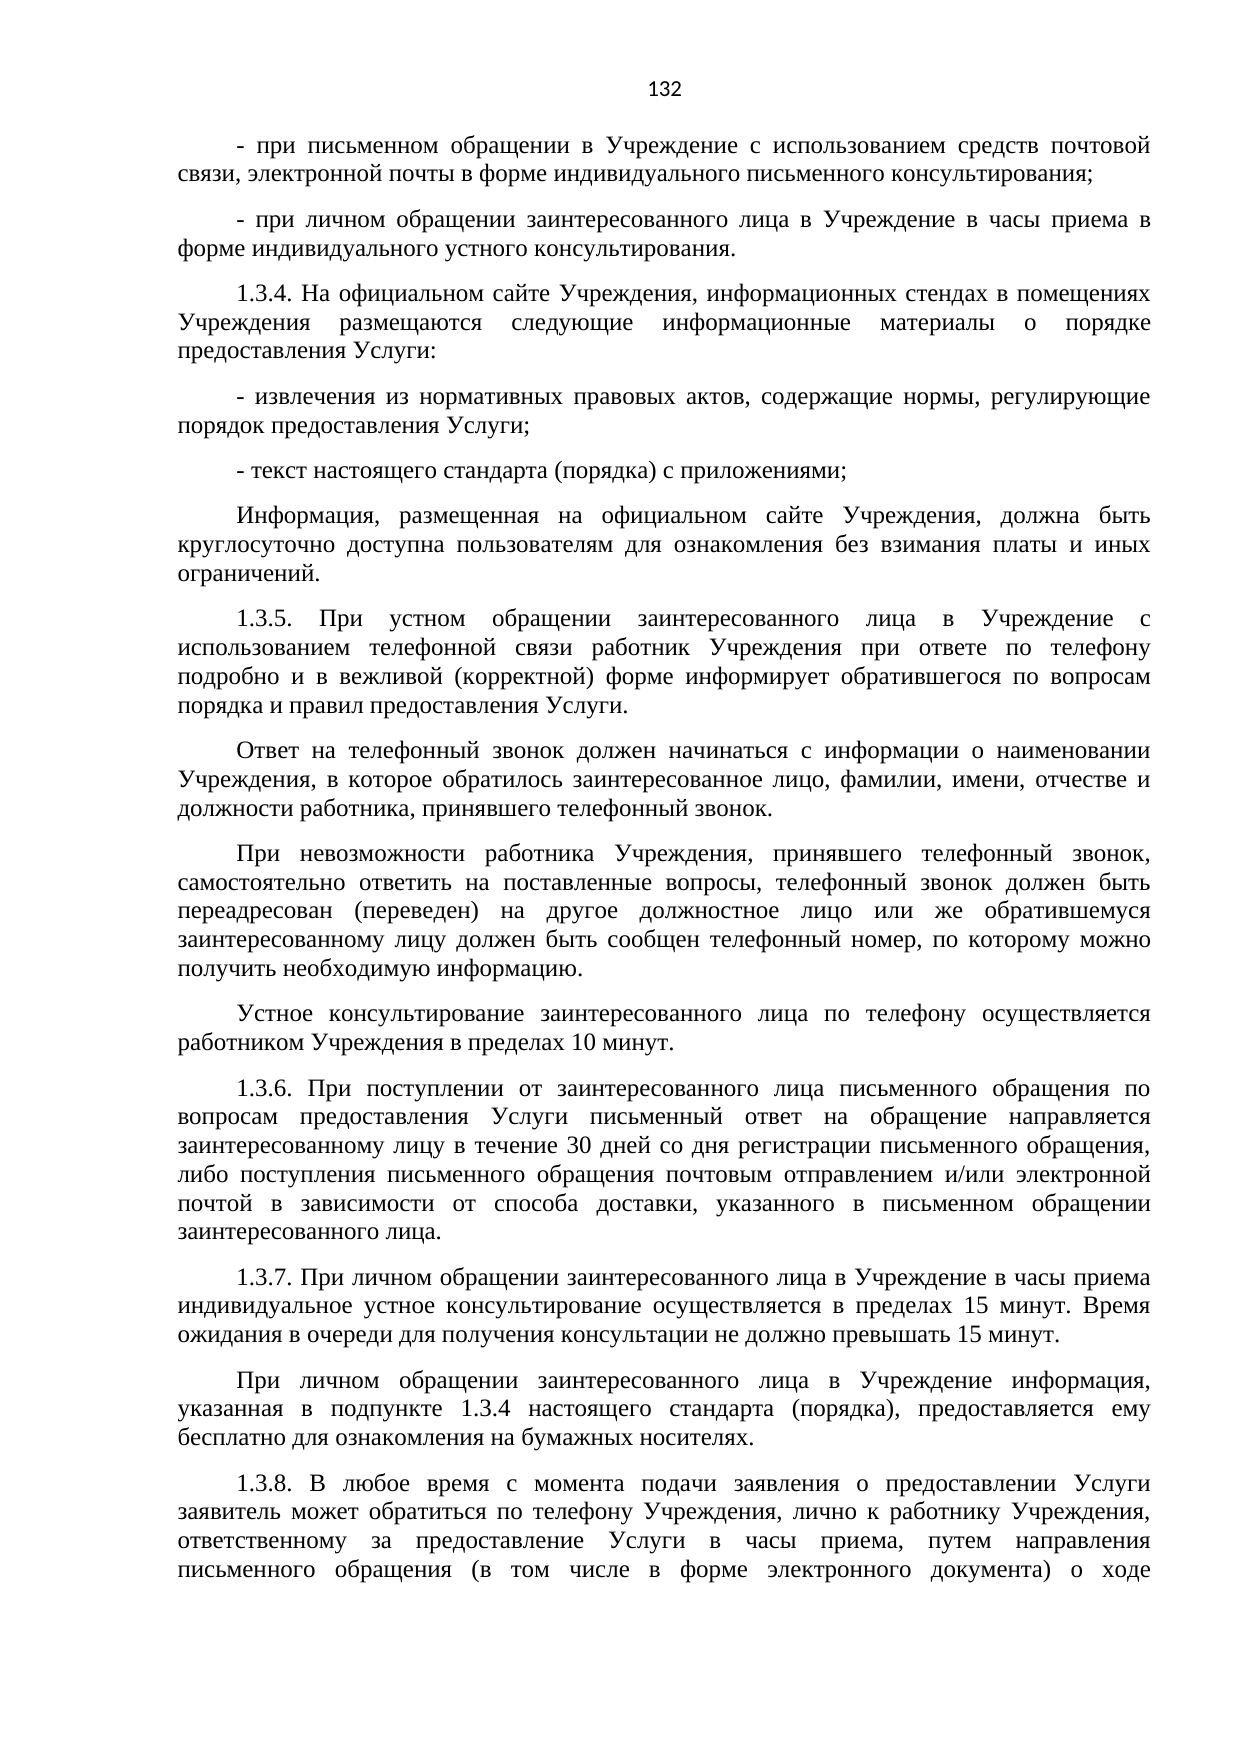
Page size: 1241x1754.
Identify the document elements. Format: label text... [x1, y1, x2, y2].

text Устное консультирование заинтересованного лица по телефону осуществляется работником Учреждения в пределах 10 минут. [177, 998, 1152, 1056]
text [177, 1468, 1152, 1583]
text - при личном обращении заинтересованного лица в Учреждение в часы приема в форме индивидуального устного консультирования. [177, 204, 1152, 261]
text - текст настоящего стандарта (порядка) с приложениями; [177, 455, 1152, 484]
text При личном обращении заинтересованного лица в Учреждение информация, указанная в подпункте 1.3.4 настоящего стандарта (порядка), предоставляется ему бесплатно для ознакомления на бумажных носителях. [177, 1365, 1152, 1451]
text 1.3.6. При поступлении от заинтересованного лица письменного обращения по вопросам предоставления Услуги письменный ответ на обращение направляется заинтересованному лицу в течение 30 дней со дня регистрации письменного обращения, либо поступления письменного обращения почтовым отправлением и/или электронной почтой в зависимости от способа доставки, указанного в письменном обращении заинтересованного лица. [177, 1073, 1152, 1245]
text - извлечения из нормативных правовых актов, содержащие нормы, регулирующие порядок предоставления Услуги; [177, 381, 1152, 438]
text При невозможности работника Учреждения, принявшего телефонный звонок, самостоятельно ответить на поставленные вопросы, телефонный звонок должен быть переадресован (переведен) на другое должностное лицо или же обратившемуся заинтересованному лицу должен быть сообщен телефонный номер, по которому можно получить необходимую информацию. [177, 838, 1152, 982]
text 1.3.5. При устном обращении заинтересованного лица в Учреждение с использованием телефонной связи работник Учреждения при ответе по телефону подробно и в вежливой (корректной) форме информирует обратившегося по вопросам порядка и правил предоставления Услуги. [177, 603, 1152, 718]
text 1.3.4. На официальном сайте Учреждения, информационных стендах в помещениях Учреждения размещаются следующие информационные материалы о порядке предоставления Услуги: [177, 278, 1152, 364]
text Ответ на телефонный звонок должен начинаться с информации о наименовании Учреждения, в которое обратилось заинтересованное лицо, фамилии, имени, отчестве и должности работника, принявшего телефонный звонок. [177, 735, 1152, 821]
text 1.3.7. При личном обращении заинтересованного лица в Учреждение в часы приема индивидуальное устное консультирование осуществляется в пределах 15 минут. Время ожидания в очереди для получения консультации не должно превышать 15 минут. [177, 1262, 1152, 1348]
text Информация, размещенная на официальном сайте Учреждения, должна быть круглосуточно доступна пользователям для ознакомления без взимания платы и иных ограничений. [177, 501, 1152, 587]
text - при письменном обращении в Учреждение с использованием средств почтовой связи, электронной почты в форме индивидуального письменного консультирования; [177, 130, 1152, 187]
